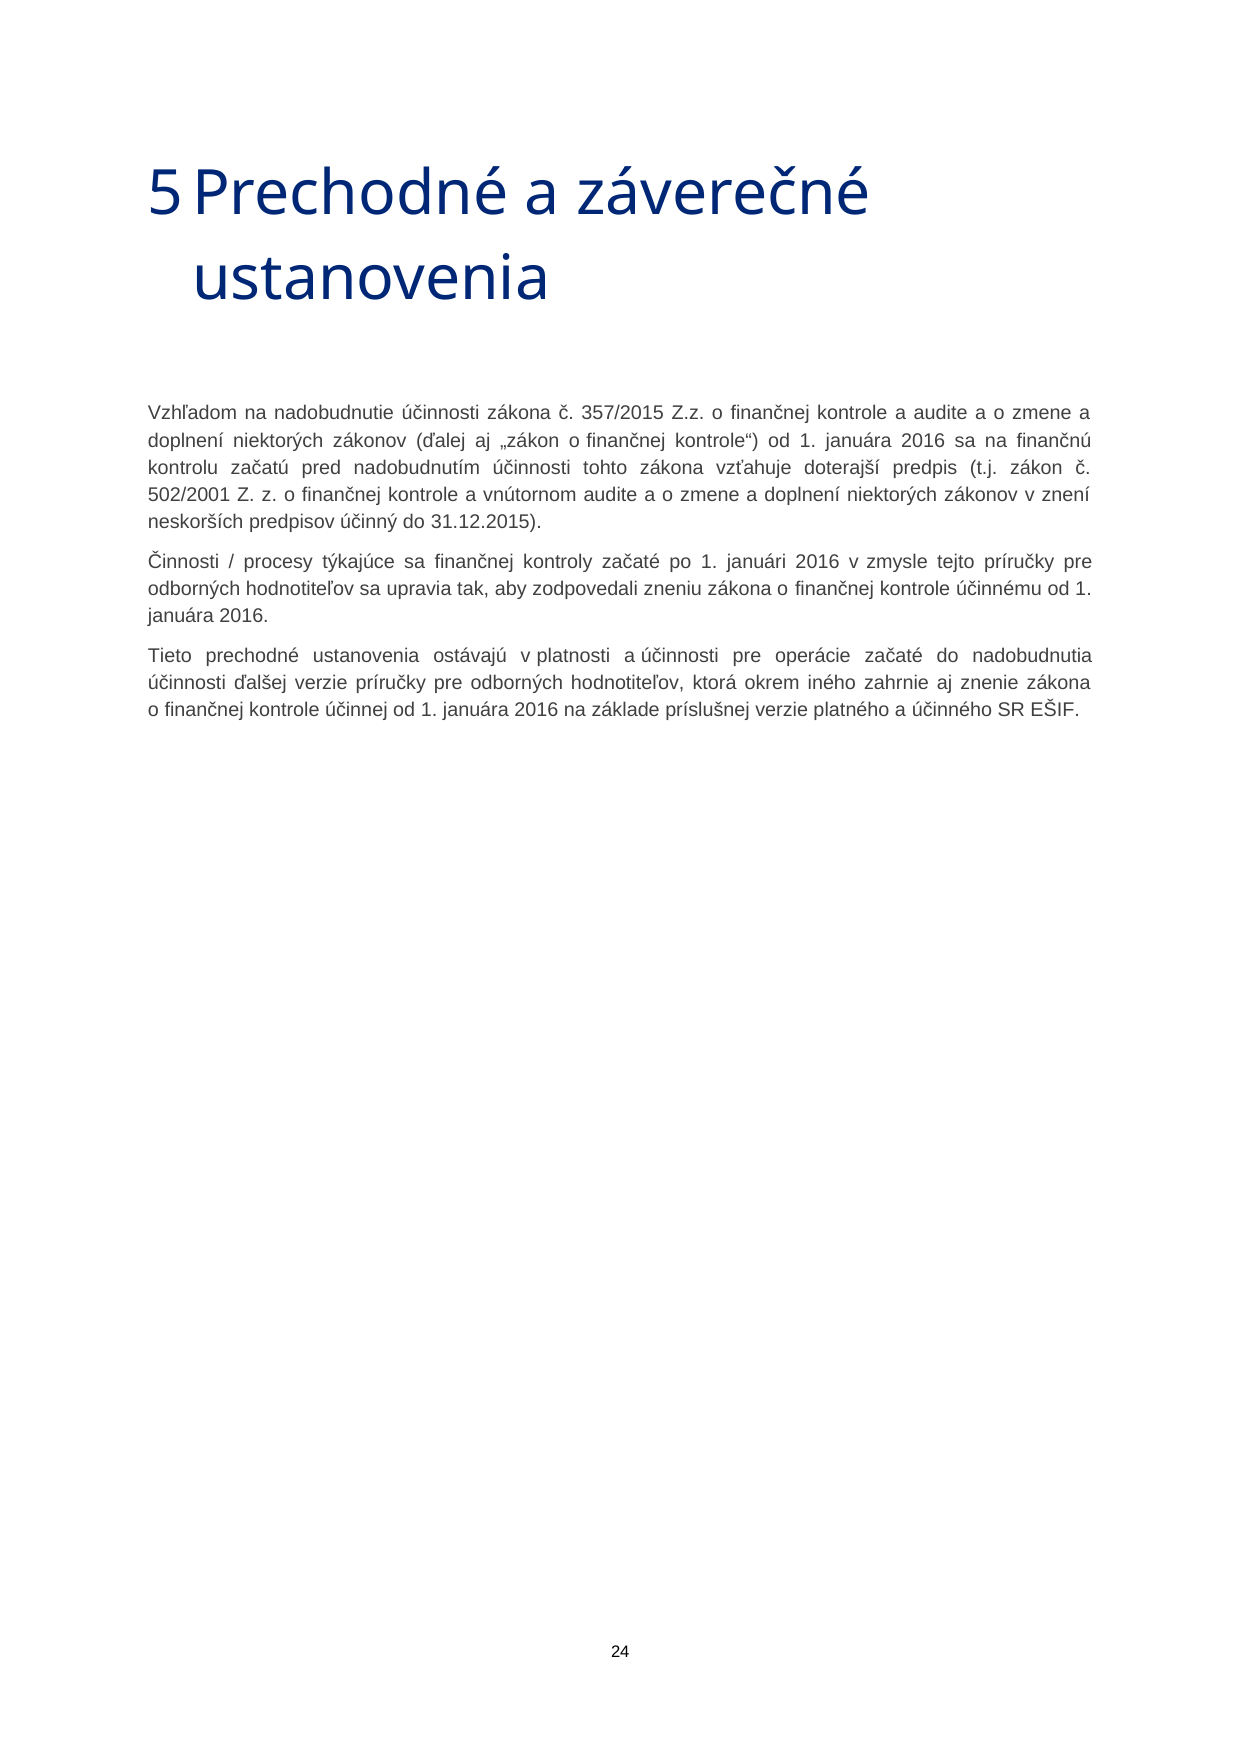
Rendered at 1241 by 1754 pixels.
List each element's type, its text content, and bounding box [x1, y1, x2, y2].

text Tieto prechodné ustanovenia ostávajú v platnosti a účinnosti pre operácie začaté do nadobudnutia účinnosti ďalšej verzie príručky pre odborných hodnotiteľov, ktorá okrem iného zahrnie aj znenie zákona o finančnej kontrole účinnej od 1. januára 2016 na základe príslušnej verzie platného a účinného SR EŠIF. [148, 644, 1092, 721]
text Vzhľadom na nadobudnutie účinnosti zákona č. 357/2015 Z.z. o finančnej kontrole a audite a o zmene a doplnení niektorých zákonov (ďalej aj „zákon o finančnej kontrole“) od 1. januára 2016 sa na finančnú kontrolu začatú pred nadobudnutím účinnosti tohto zákona vzťahuje doterajší predpis (t.j. zákon č. 502/2001 Z. z. o finančnej kontrole a vnútornom audite a o zmene a doplnení niektorých zákonov v znení neskorších predpisov účinný do 31.12.2015). [148, 401, 1092, 533]
text Činnosti / procesy týkajúce sa finančnej kontroly začaté po 1. januári 2016 v zmysle tejto príručky pre odborných hodnotiteľov sa upravia tak, aby zodpovedali zneniu zákona o finančnej kontrole účinnému od 1. januára 2016. [148, 550, 1092, 627]
subtitle Prechodné a záverečné ustanovenia [148, 148, 1092, 318]
